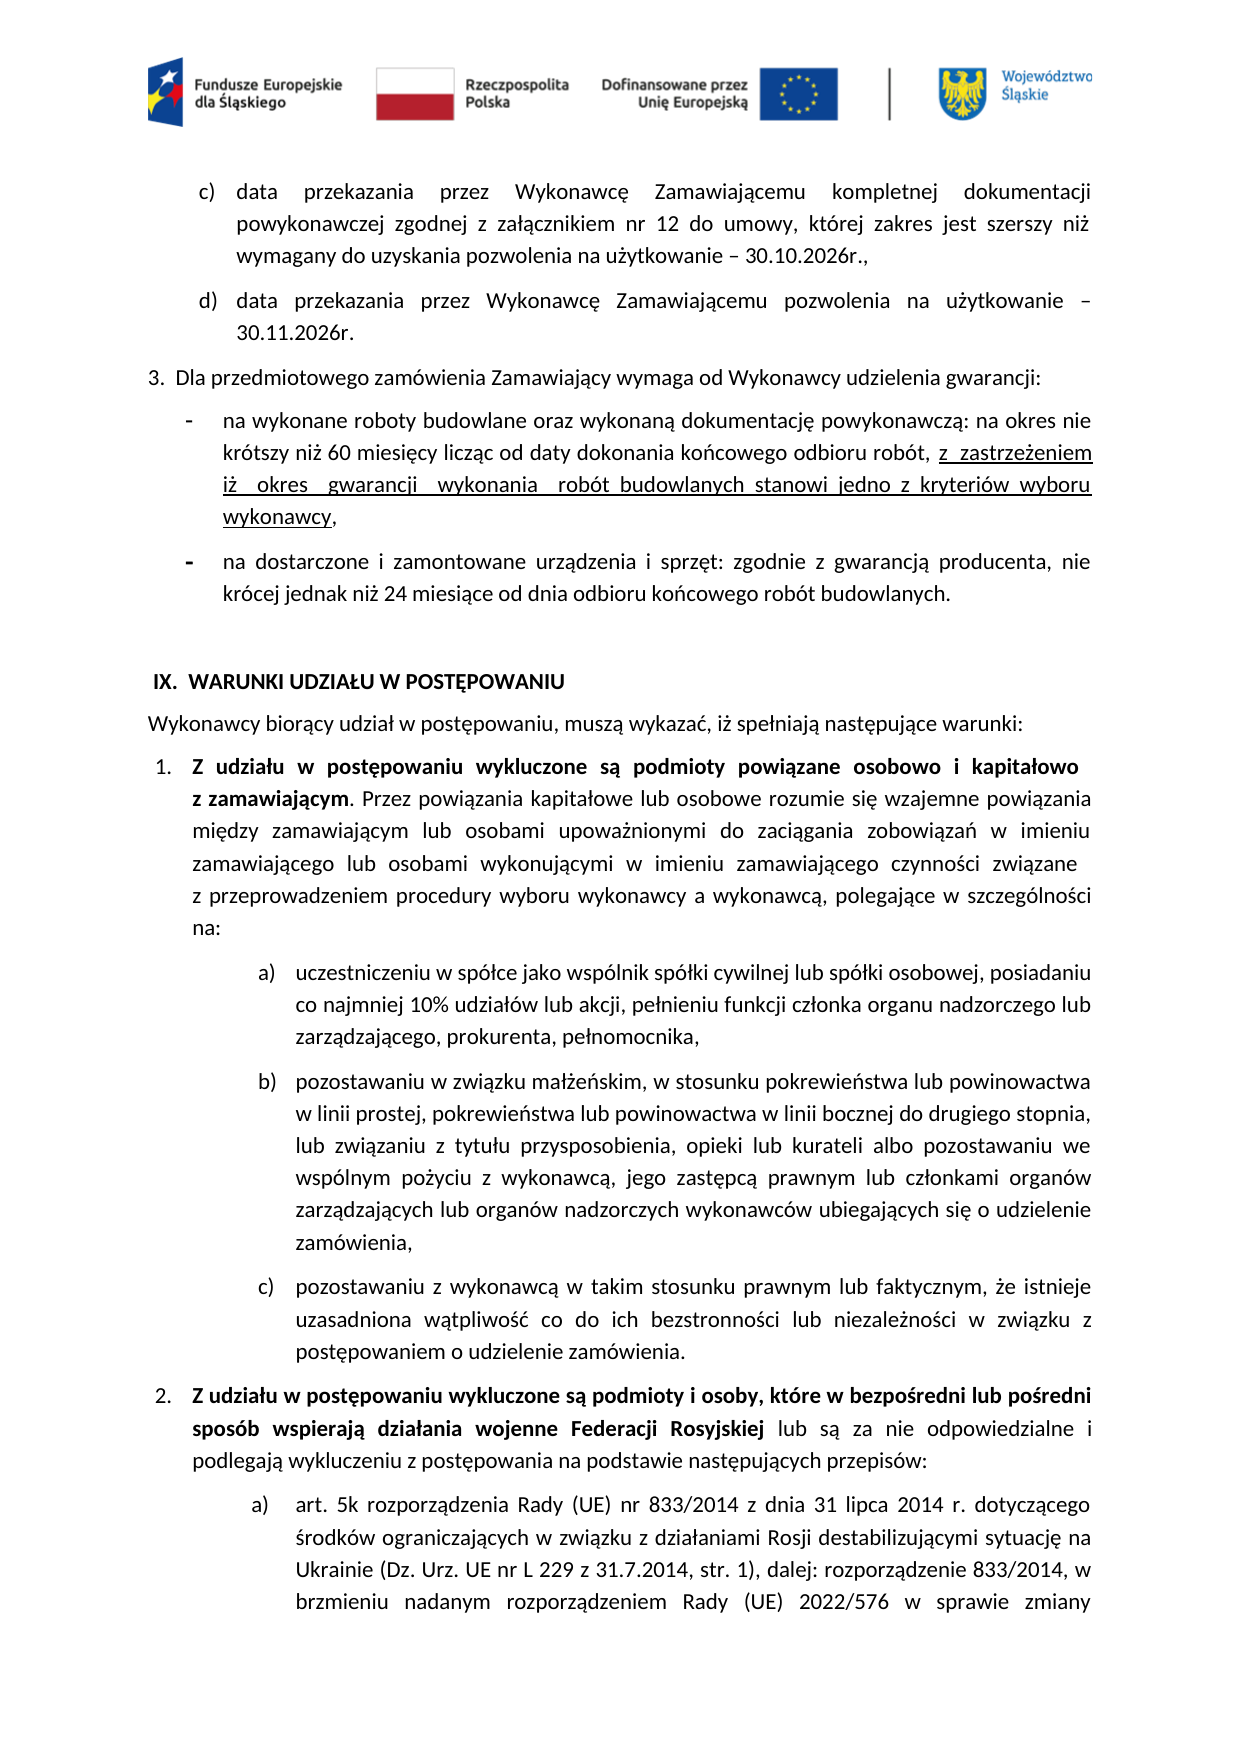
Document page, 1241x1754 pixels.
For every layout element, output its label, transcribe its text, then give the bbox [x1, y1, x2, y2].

text IX. WARUNKI UDZIAŁU W POSTĘPOWANIU [148, 667, 1093, 695]
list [251, 1491, 1093, 1615]
list uczestniczeniu w spółce jako wspólnik spółki cywilnej lub spółki osobowej, posiadaniu co najmniej 10% udziałów lub akcji, pełnieniu funkcji członka organu nadzorczego lub zarządzającego, prokurenta, pełnomocnika, [258, 958, 1093, 1050]
list data przekazania przez Wykonawcę Zamawiającemu kompletnej dokumentacji powykonawczej zgodnej z załącznikiem nr 12 do umowy, której zakres jest szerszy niż wymagany do uzyskania pozwolenia na użytkowanie – 30.10.2026r., [199, 177, 1093, 270]
text 3. Dla przedmiotowego zamówienia Zamawiający wymaga od Wykonawcy udzielenia gwarancji: [148, 363, 1093, 391]
text Wykonawcy biorący udział w postępowaniu, muszą wykazać, iż spełniają następujące warunki: [148, 709, 1093, 737]
list pozostawaniu z wykonawcą w takim stosunku prawnym lub faktycznym, że istnieje uzasadniona wątpliwość co do ich bezstronności lub niezależności w związku z postępowaniem o udzielenie zamówienia. [258, 1272, 1093, 1365]
list pozostawaniu w związku małżeńskim, w stosunku pokrewieństwa lub powinowactwa w linii prostej, pokrewieństwa lub powinowactwa w linii bocznej do drugiego stopnia, lub związaniu z tytułu przysposobienia, opieki lub kurateli albo pozostawaniu we wspólnym pożyciu z wykonawcą, jego zastępcą prawnym lub członkami organów zarządzających lub organów nadzorczych wykonawców ubiegających się o udzielenie zamówienia, [258, 1067, 1093, 1256]
list na dostarczone i zamontowane urządzenia i sprzęt: zgodnie z gwarancją producenta, nie krócej jednak niż 24 miesiące od dnia odbioru końcowego robót budowlanych. [185, 547, 1093, 607]
picture [148, 57, 1093, 127]
list Z udziału w postępowaniu wykluczone są podmioty powiązane osobowo i kapitałowo z zamawiającym. Przez powiązania kapitałowe lub osobowe rozumie się wzajemne powiązania między zamawiającym lub osobami upoważnionymi do zaciągania zobowiązań w imieniu zamawiającego lub osobami wykonującymi w imieniu zamawiającego czynności związane z przeprowadzeniem procedury wyboru wykonawcy a wykonawcą, polegające w szczególności na: [154, 752, 1093, 941]
list Z udziału w postępowaniu wykluczone są podmioty i osoby, które w bezpośredni lub pośredni sposób wspierają działania wojenne Federacji Rosyjskiej lub są za nie odpowiedzialne i podlegają wykluczeniu z postępowania na podstawie następujących przepisów: [154, 1382, 1093, 1474]
list data przekazania przez Wykonawcę Zamawiającemu pozwolenia na użytkowanie – 30.11.2026r. [199, 286, 1093, 347]
list na wykonane roboty budowlane oraz wykonaną dokumentację powykonawczą: na okres nie krótszy niż 60 miesięcy licząc od daty dokonania końcowego odbioru robót, z zastrzeżeniem iż okres gwarancji wykonania robót budowlanych stanowi jedno z kryteriów wyboru wykonawcy, [185, 406, 1093, 531]
